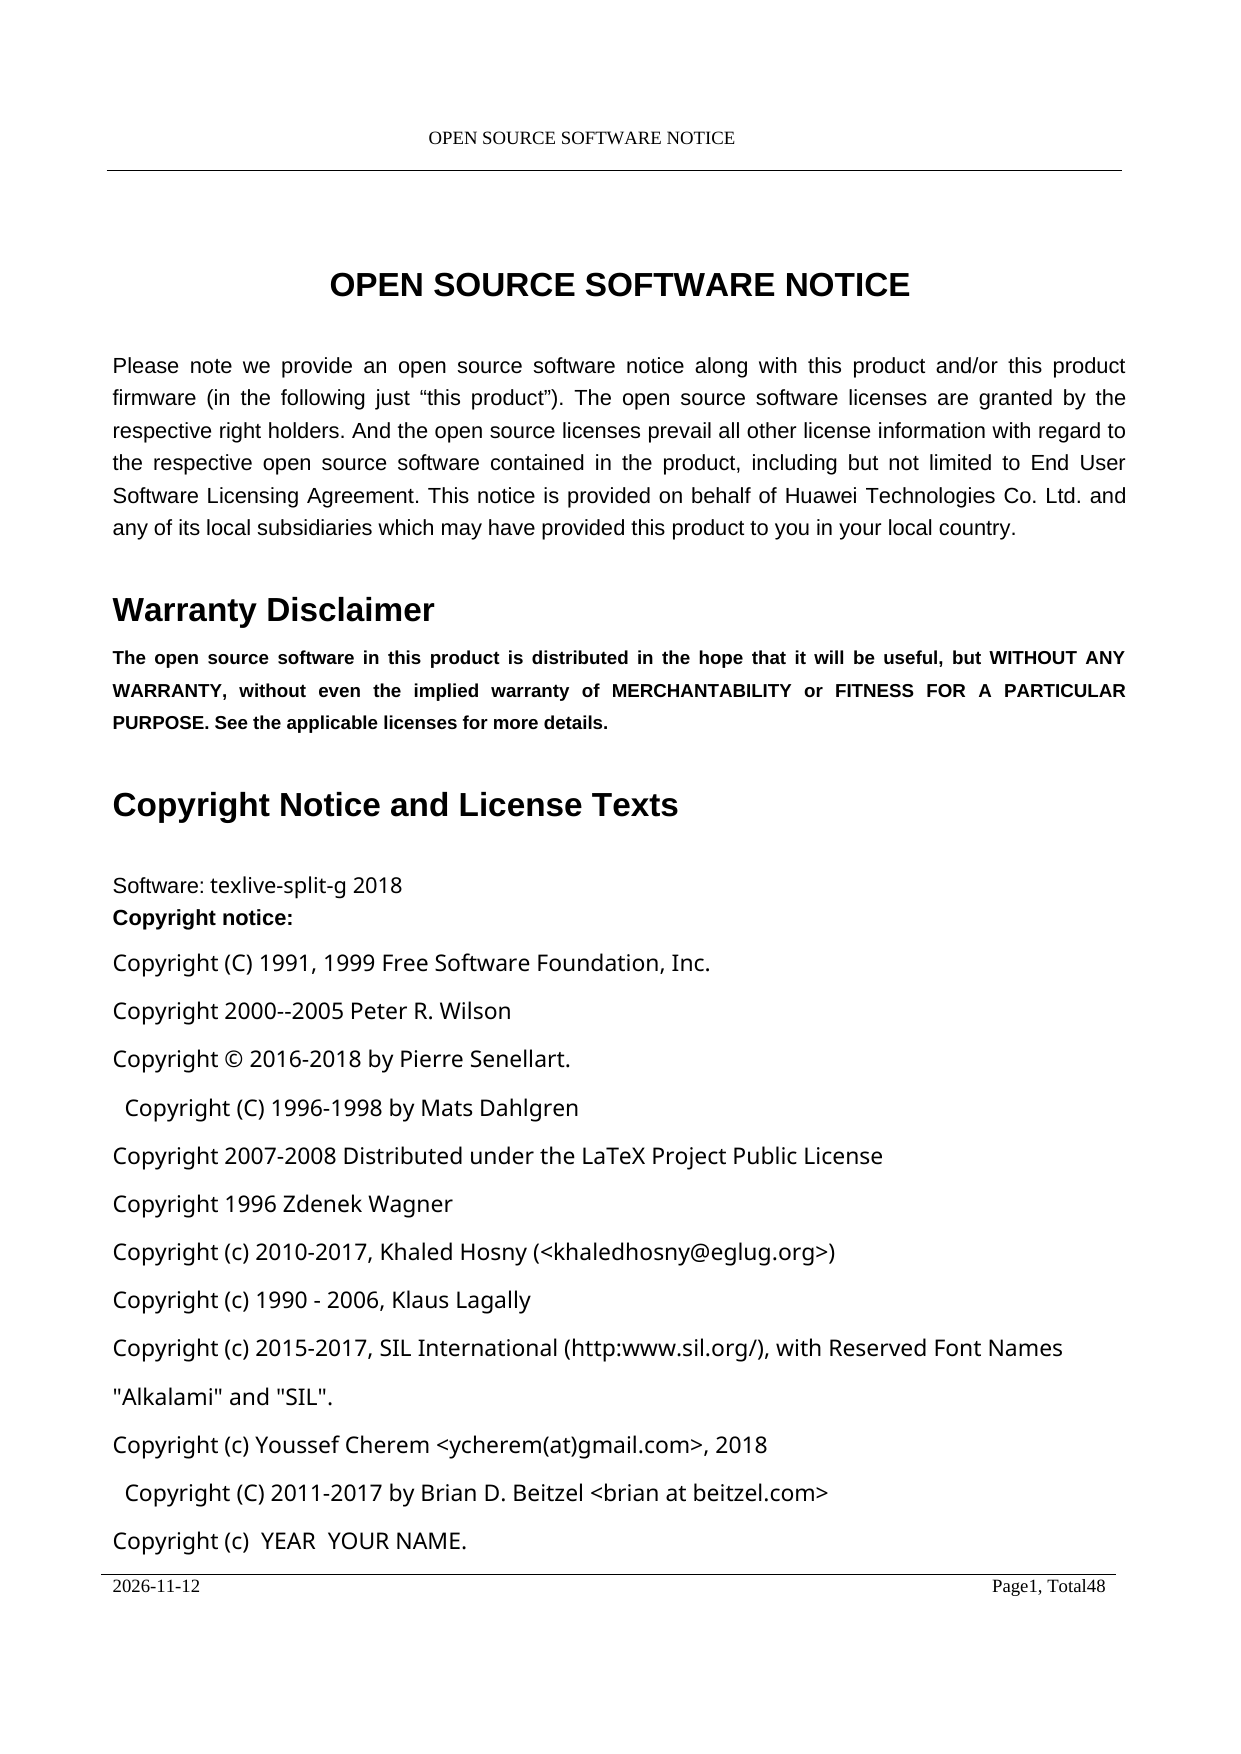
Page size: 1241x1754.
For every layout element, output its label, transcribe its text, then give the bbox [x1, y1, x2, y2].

text Copyright (c) 2015-2017, SIL International (http:www.sil.org/), with Reserved Font Names "Alkalami" and "SIL". [112, 1332, 1128, 1413]
text Copyright (c) 1990 - 2006, Klaus Lagally [112, 1283, 1128, 1316]
text Copyright 1996 Zdenek Wagner [112, 1187, 1128, 1220]
text Copyright (c) 2010-2017, Khaled Hosny (<khaledhosny@eglug.org>) [112, 1235, 1128, 1268]
text Warranty Disclaimer [112, 576, 1128, 641]
text Please note we provide an open source software notice along with this product and/or this product firmware (in the following just “this product”). The open source software licenses are granted by the respective right holders. And the open source licenses prevail all other license information with regard to the respective open source software contained in the product, including but not limited to End User Software Licensing Agreement. This notice is provided on behalf of Huawei Technologies Co. Ltd. and any of its local subsidiaries which may have provided this product to you in your local country. [112, 349, 1128, 544]
text Software: texlive-split-g 2018 [112, 869, 1128, 901]
text Copyright Notice and License Texts [112, 771, 1128, 836]
text OPEN SOURCE SOFTWARE NOTICE [112, 251, 1128, 316]
text Copyright © 2016-2018 by Pierre Senellart. [112, 1043, 1128, 1075]
text Copyright (C) 1996-1998 by Mats Dahlgren [112, 1091, 1128, 1123]
text Copyright 2000--2005 Peter R. Wilson [112, 995, 1128, 1027]
text The open source software in this product is distributed in the hope that it will be useful, but WITHOUT ANY WARRANTY, without even the implied warranty of MERCHANTABILITY or FITNESS FOR A PARTICULAR PURPOSE. See the applicable licenses for more details. [112, 641, 1128, 739]
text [112, 1477, 1128, 1509]
text Copyright (c) Youssef Cherem <ycherem(at)gmail.com>, 2018 [112, 1428, 1128, 1461]
text Copyright 2007-2008 Distributed under the LaTeX Project Public License [112, 1139, 1128, 1172]
text Copyright notice: [112, 901, 1128, 934]
text Copyright (C) 1991, 1999 Free Software Foundation, Inc. [112, 947, 1128, 979]
text Copyright (c) YEAR YOUR NAME. [112, 1525, 1128, 1557]
